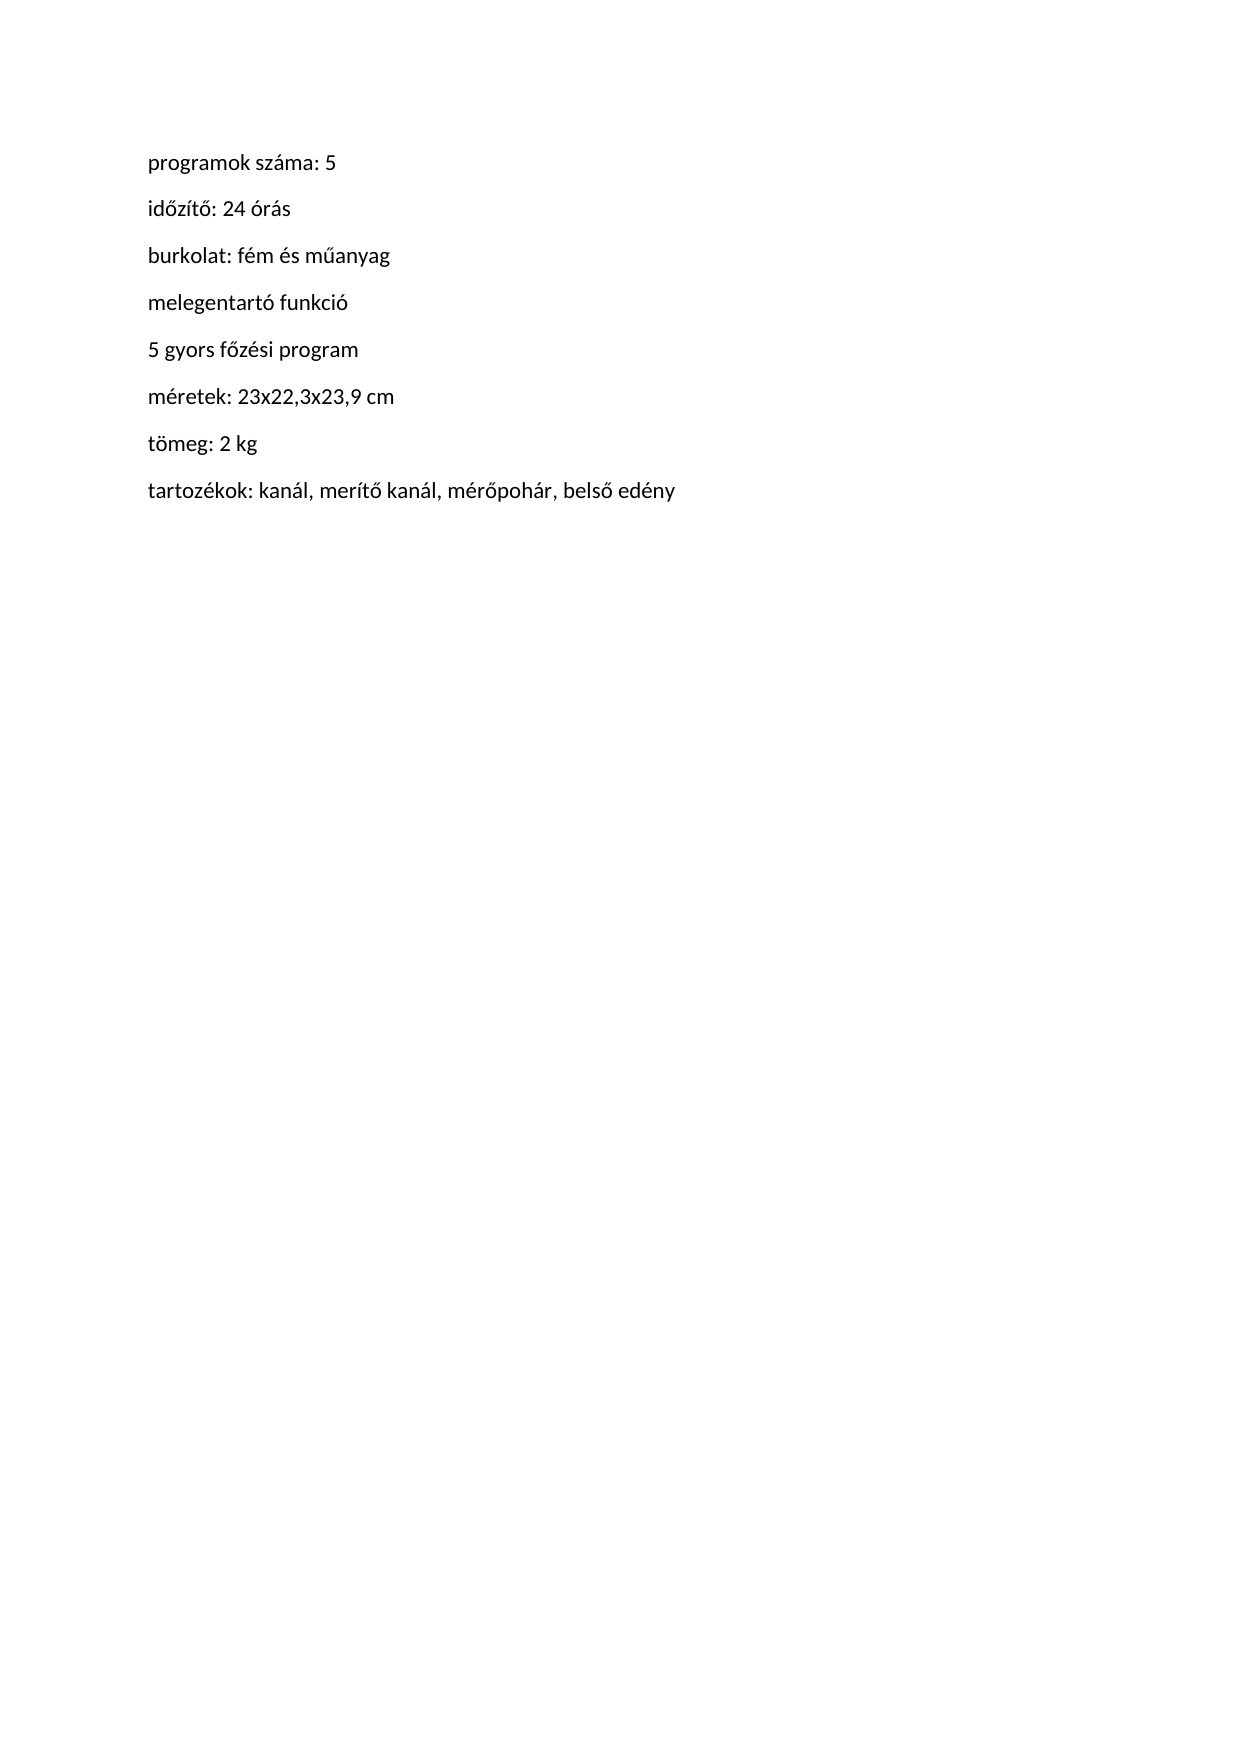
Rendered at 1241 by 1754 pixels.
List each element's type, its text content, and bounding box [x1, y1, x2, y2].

text méretek: 23x22,3x23,9 cm [148, 382, 1093, 410]
text időzítő: 24 órás [148, 194, 1093, 222]
text programok száma: 5 [148, 148, 1093, 176]
text melegentartó funkció [148, 288, 1093, 316]
text 5 gyors főzési program [148, 335, 1093, 363]
text burkolat: fém és műanyag [148, 241, 1093, 269]
text tömeg: 2 kg [148, 429, 1093, 457]
text tartozékok: kanál, merítő kanál, mérőpohár, belső edény [148, 476, 1093, 504]
